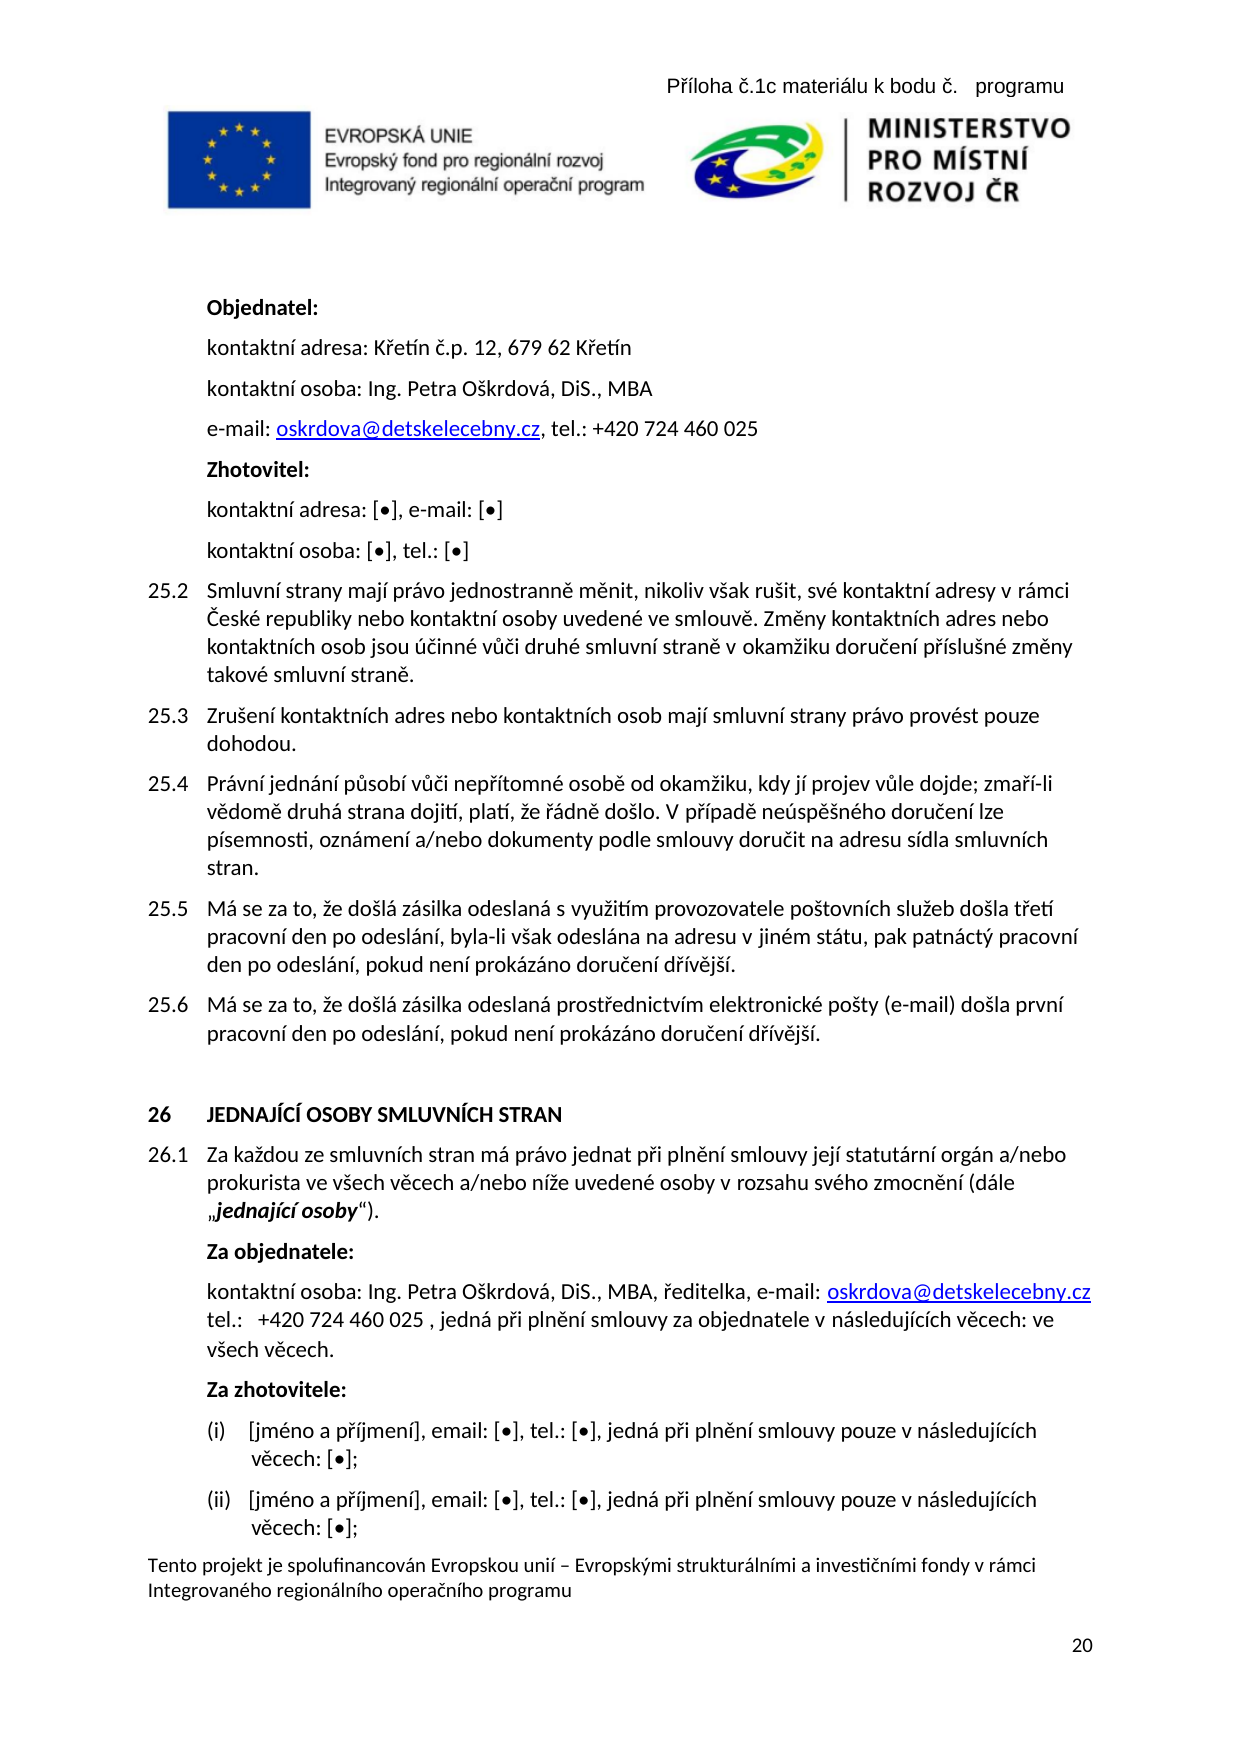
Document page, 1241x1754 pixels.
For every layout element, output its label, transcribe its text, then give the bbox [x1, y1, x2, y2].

text kontaktní osoba: Ing. Petra Oškrdová, DiS., MBA [207, 374, 1093, 402]
text Za objednatele: [207, 1237, 1093, 1265]
text kontaktní osoba: Ing. Petra Oškrdová, DiS., MBA, ředitelka, e-mail: oskrdova@detskelecebny.cz tel.: +420 724 460 025 , jedná při plnění smlouvy za objednatele v následujících věcech: ve všech věcech. [207, 1277, 1093, 1363]
list [jméno a příjmení], email: [•], tel.: [•], jedná při plnění smlouvy pouze v následujících věcech: [•]; [207, 1416, 1093, 1472]
list Objednatel: [207, 293, 1093, 321]
text kontaktní adresa: Křetín č.p. 12, 679 62 Křetín [207, 333, 1093, 361]
list Má se za to, že došlá zásilka odeslaná s využitím provozovatele poštovních služeb došla třetí pracovní den po odeslání, byla-li však odeslána na adresu v jiném státu, pak patnáctý pracovní den po odeslání, pokud není prokázáno doručení dřívější. [148, 894, 1093, 978]
list Zhotovitel: [207, 455, 1093, 483]
list Za každou ze smluvních stran má právo jednat při plnění smlouvy její statutární orgán a/nebo prokurista ve všech věcech a/nebo níže uvedené osoby v rozsahu svého zmocnění (dále „jednající osoby“). [148, 1140, 1093, 1224]
list kontaktní adresa: [•], e-mail: [•] [207, 495, 1093, 523]
list kontaktní osoba: [•], tel.: [•] [207, 536, 1093, 564]
picture [147, 97, 1093, 231]
list [jméno a příjmení], email: [•], tel.: [•], jedná při plnění smlouvy pouze v následujících věcech: [•]; [207, 1485, 1093, 1541]
list Zrušení kontaktních adres nebo kontaktních osob mají smluvní strany právo provést pouze dohodou. [148, 701, 1093, 757]
text Za zhotovitele: [207, 1376, 1093, 1404]
list Smluvní strany mají právo jednostranně měnit, nikoliv však rušit, své kontaktní adresy v rámci České republiky nebo kontaktní osoby uvedené ve smlouvě. Změny kontaktních adres nebo kontaktních osob jsou účinné vůči druhé smluvní straně v okamžiku doručení příslušné změny takové smluvní straně. [148, 576, 1093, 688]
list Má se za to, že došlá zásilka odeslaná prostřednictvím elektronické pošty (e-mail) došla první pracovní den po odeslání, pokud není prokázáno doručení dřívější. [148, 991, 1093, 1047]
text e-mail: oskrdova@detskelecebny.cz, tel.: +420 724 460 025 [207, 414, 1093, 442]
list JEDNAJÍCÍ OSOBY SMLUVNÍCH STRAN [148, 1100, 1093, 1128]
list Právní jednání působí vůči nepřítomné osobě od okamžiku, kdy jí projev vůle dojde; zmaří-li vědomě druhá strana dojití, platí, že řádně došlo. V případě neúspěšného doručení lze písemnosti, oznámení a/nebo dokumenty podle smlouvy doručit na adresu sídla smluvních stran. [148, 769, 1093, 882]
